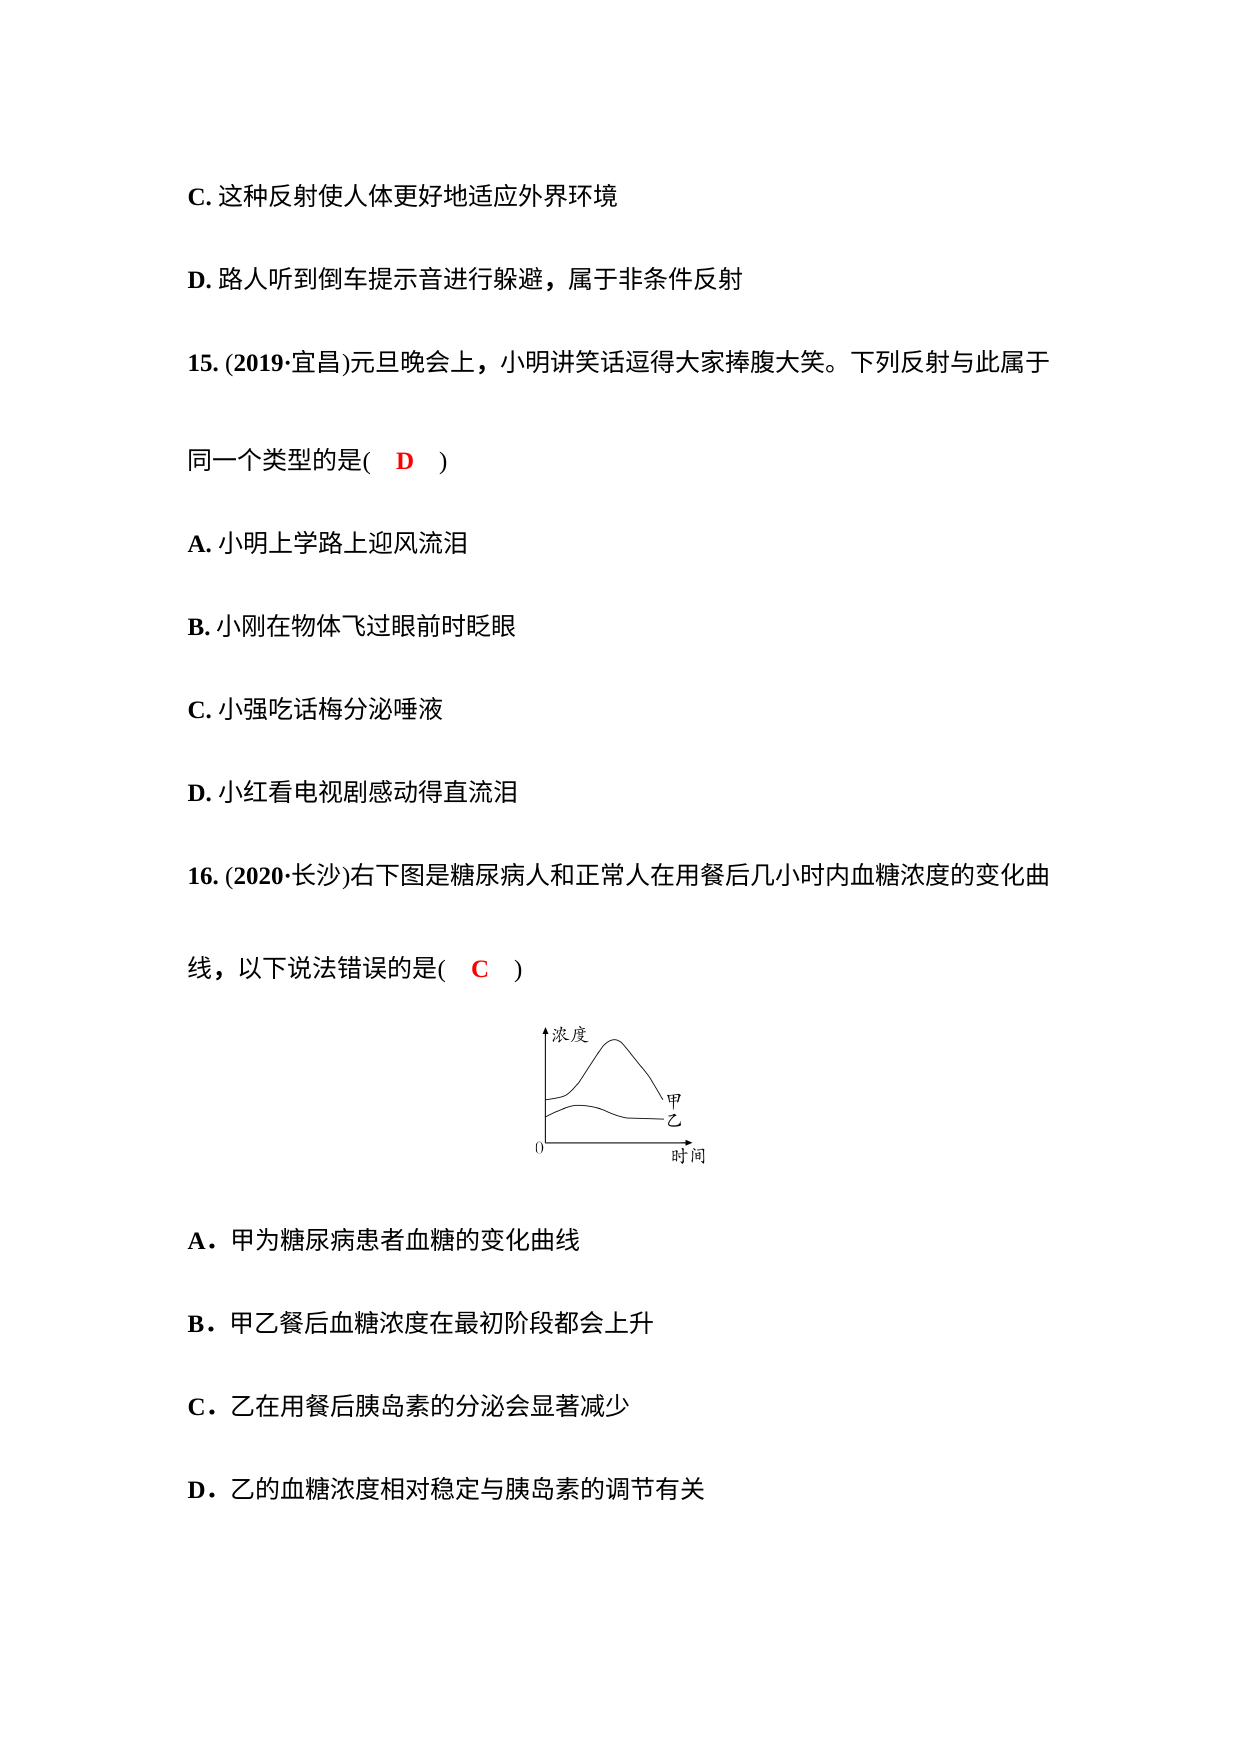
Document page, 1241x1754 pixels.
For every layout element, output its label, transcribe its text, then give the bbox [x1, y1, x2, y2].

text B．甲乙餐后血糖浓度在最初阶段都会上升 [187, 1289, 1053, 1354]
text C. 这种反射使人体更好地适应外界环境 [187, 162, 1053, 227]
text A．甲为糖尿病患者血糖的变化曲线 [187, 1206, 1053, 1271]
text C. 小强吃话梅分泌唾液 [187, 675, 1053, 740]
text D. 路人听到倒车提示音进行躲避，属于非条件反射 [187, 245, 1053, 310]
picture [535, 1026, 705, 1164]
text D. 小红看电视剧感动得直流泪 [187, 758, 1053, 823]
text 16. (2020·长沙)右下图是糖尿病人和正常人在用餐后几小时内血糖浓度的变化曲线，以下说法错误的是( C ) [187, 841, 1053, 1004]
text C．乙在用餐后胰岛素的分泌会显著减少 [187, 1372, 1053, 1437]
text B. 小刚在物体飞过眼前时眨眼 [187, 592, 1053, 657]
text 15. (2019·宜昌)元旦晚会上，小明讲笑话逗得大家捧腹大笑。下列反射与此属于同一个类型的是( D ) [187, 328, 1053, 491]
text D．乙的血糖浓度相对稳定与胰岛素的调节有关 [187, 1455, 1053, 1520]
text A. 小明上学路上迎风流泪 [187, 509, 1053, 574]
